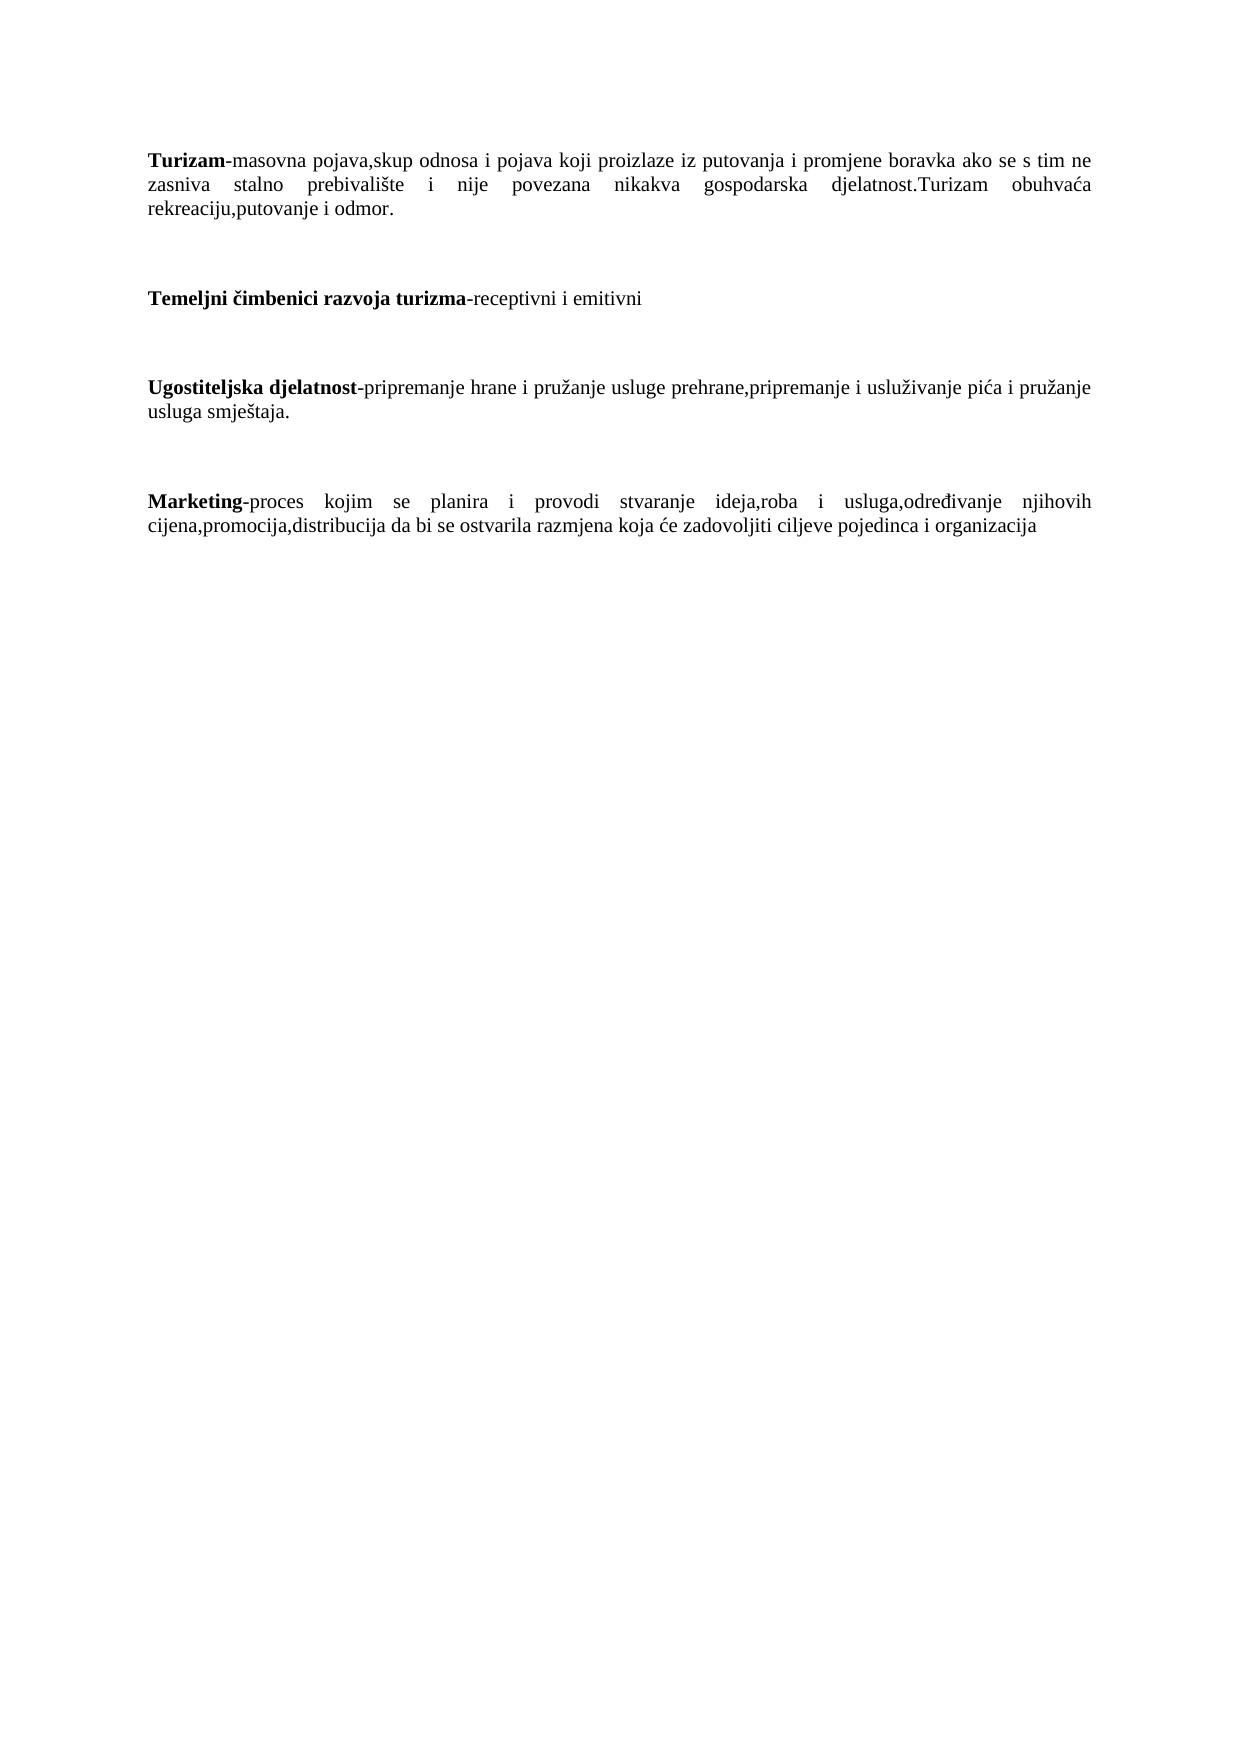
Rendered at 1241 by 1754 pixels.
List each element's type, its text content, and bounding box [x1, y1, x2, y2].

text Turizam-masovna pojava,skup odnosa i pojava koji proizlaze iz putovanja i promjene boravka ako se s tim ne zasniva stalno prebivalište i nije povezana nikakva gospodarska djelatnost.Turizam obuhvaća rekreaciju,putovanje i odmor. [148, 148, 1093, 220]
text Temeljni čimbenici razvoja turizma-receptivni i emitivni [148, 286, 1093, 309]
text Marketing-proces kojim se planira i provodi stvaranje ideja,roba i usluga,određivanje njihovih cijena,promocija,distribucija da bi se ostvarila razmjena koja će zadovoljiti ciljeve pojedinca i organizacija [148, 489, 1093, 537]
text Ugostiteljska djelatnost-pripremanje hrane i pružanje usluge prehrane,pripremanje i usluživanje pića i pružanje usluga smještaja. [148, 375, 1093, 423]
